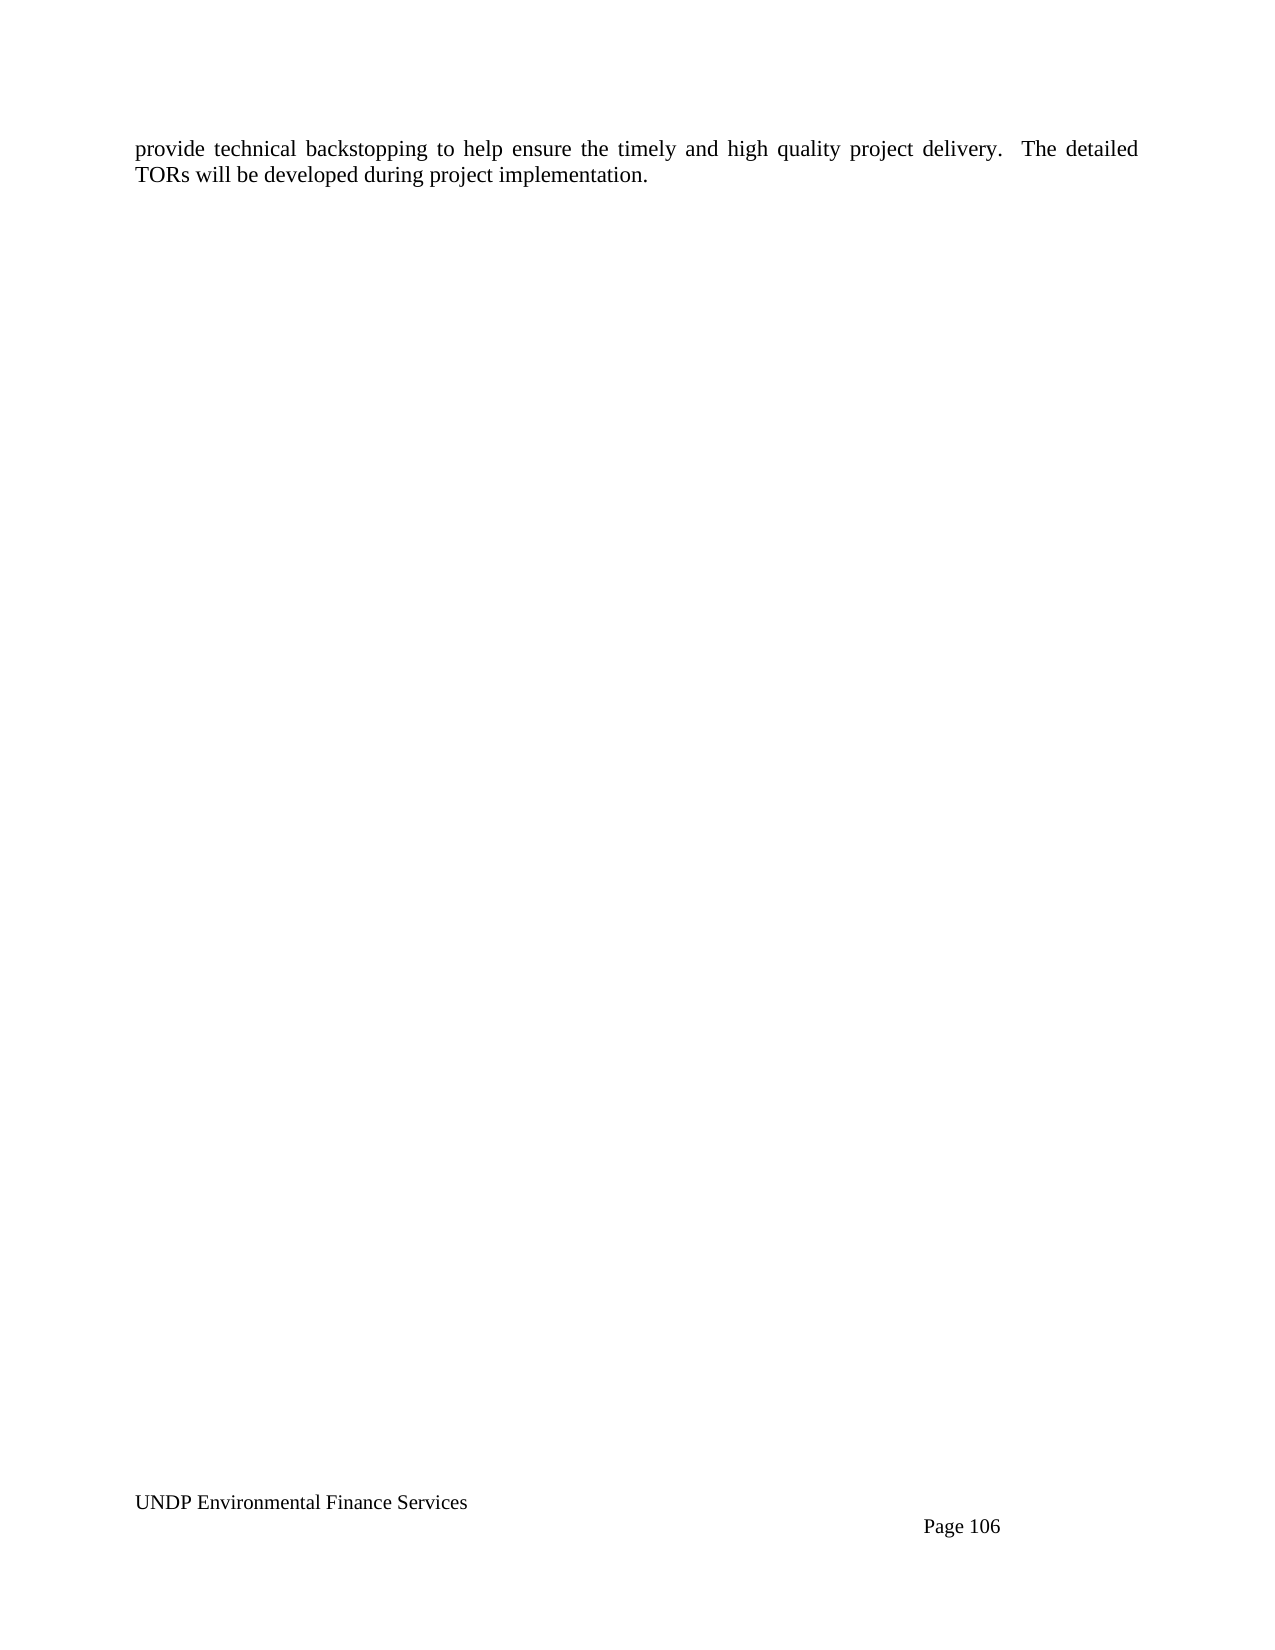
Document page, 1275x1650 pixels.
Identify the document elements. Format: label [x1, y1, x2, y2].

text [135, 135, 1140, 188]
